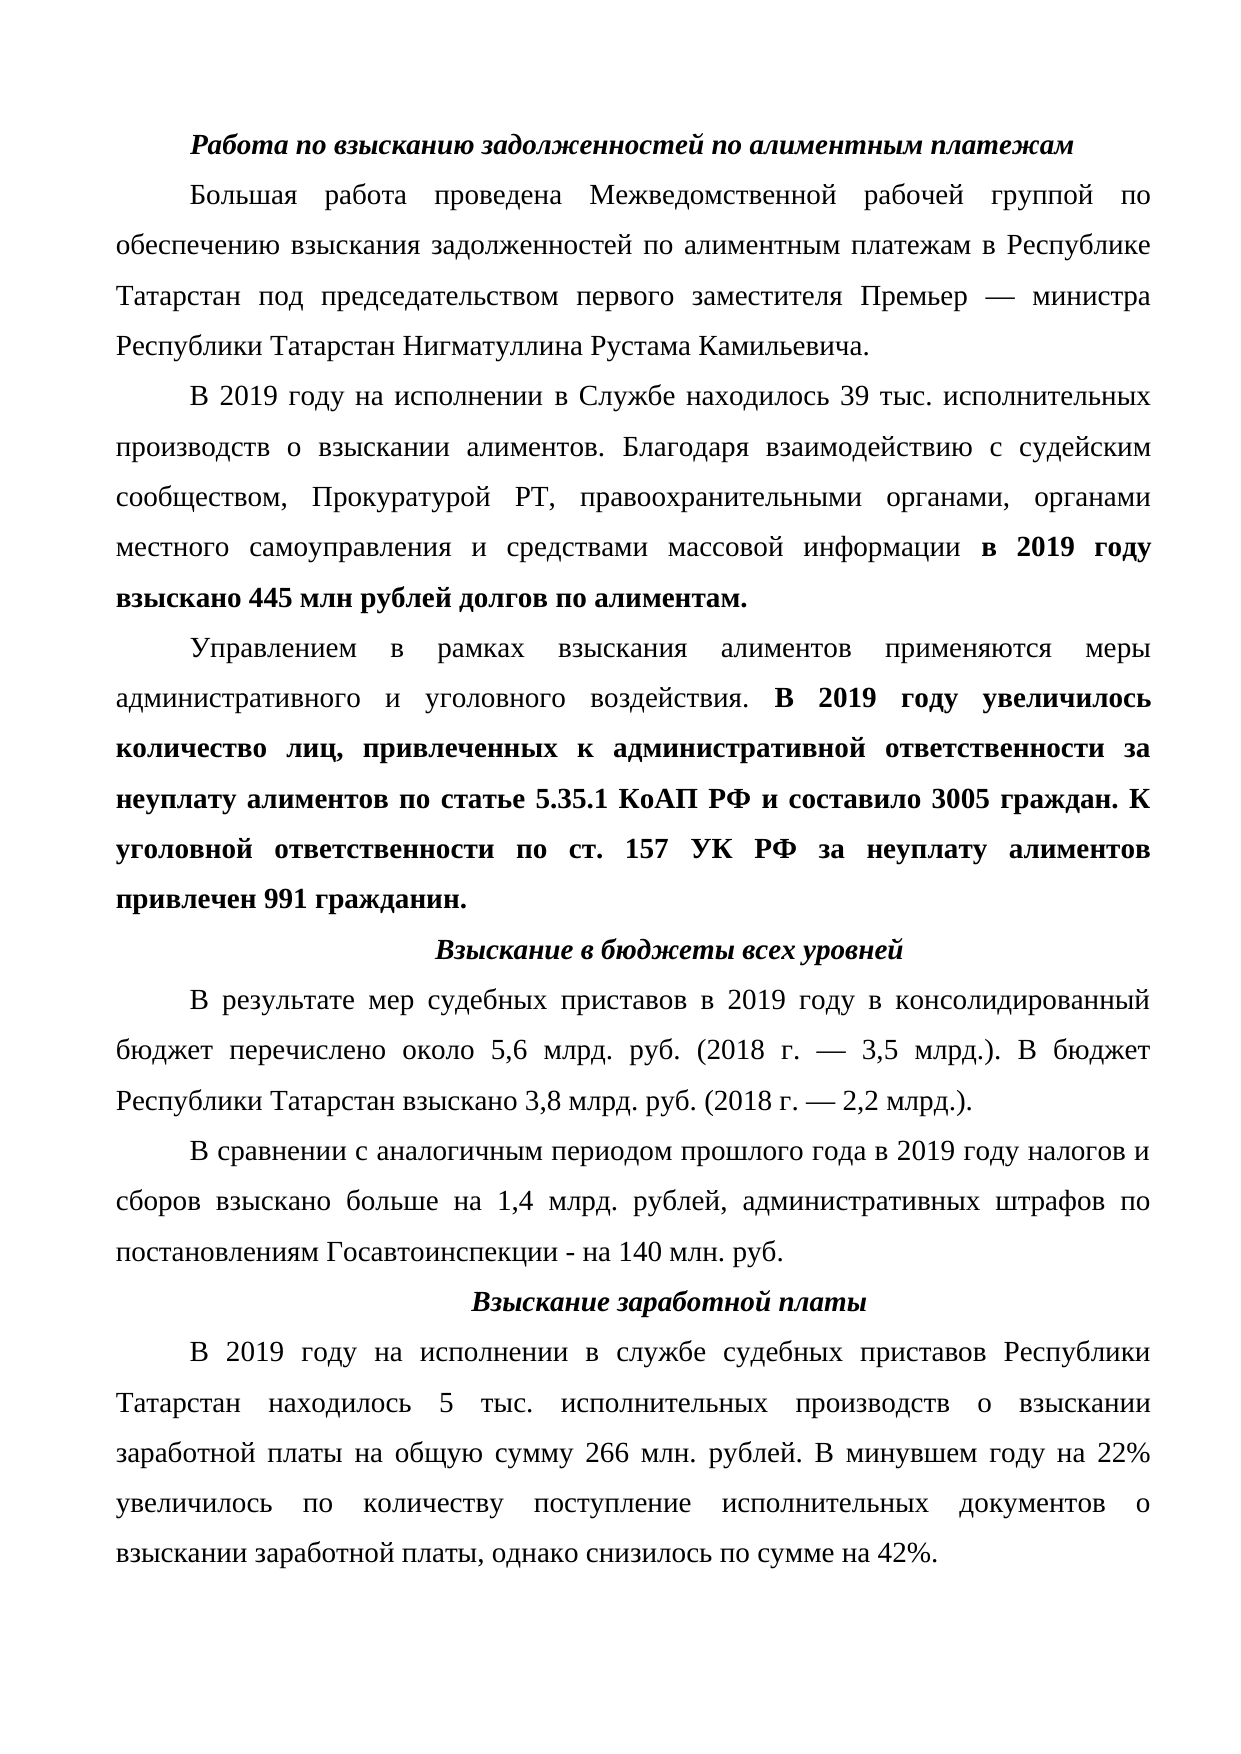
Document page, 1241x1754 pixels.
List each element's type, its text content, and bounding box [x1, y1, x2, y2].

text В сравнении с аналогичным периодом прошлого года в 2019 году налогов и сборов взыскано больше на 1,4 млрд. рублей, административных штрафов по постановлениям Госавтоинспекции - на 140 млн. руб. [116, 1133, 1152, 1267]
text Работа по взысканию задолженностей по алиментным платежам [116, 127, 1152, 160]
text Взыскание заработной платы [116, 1284, 1152, 1318]
text Большая работа проведена Межведомственной рабочей группой по обеспечению взыскания задолженностей по алиментным платежам в Республике Татарстан под председательством первого заместителя Премьер — министра Республики Татарстан Нигматуллина Рустама Камильевича. [116, 177, 1152, 362]
text В 2019 году на исполнении в службе судебных приставов Республики Татарстан находилось 5 тыс. исполнительных производств о взыскании заработной платы на общую сумму 266 млн. рублей. В минувшем году на 22% увеличилось по количеству поступление исполнительных документов о взыскании заработной платы, однако снизилось по сумме на 42%. [116, 1334, 1152, 1569]
text В 2019 году на исполнении в Службе находилось 39 тыс. исполнительных производств о взыскании алиментов. Благодаря взаимодействию с судейским сообществом, Прокуратурой РТ, правоохранительными органами, органами местного самоуправления и средствами массовой информации в 2019 году взыскано 445 млн рублей долгов по алиментам. [116, 378, 1152, 613]
text Взыскание в бюджеты всех уровней [116, 932, 1152, 965]
text Управлением в рамках взыскания алиментов применяются меры административного и уголовного воздействия. В 2019 году увеличилось количество лиц, привлеченных к административной ответственности за неуплату алиментов по статье 5.35.1 КоАП РФ и составило 3005 граждан. К уголовной ответственности по ст. 157 УК РФ за неуплату алиментов привлечен 991 гражданин. [116, 630, 1152, 915]
text В результате мер судебных приставов в 2019 году в консолидированный бюджет перечислено около 5,6 млрд. руб. (2018 г. — 3,5 млрд.). В бюджет Республики Татарстан взыскано 3,8 млрд. руб. (2018 г. — 2,2 млрд.). [116, 982, 1152, 1116]
